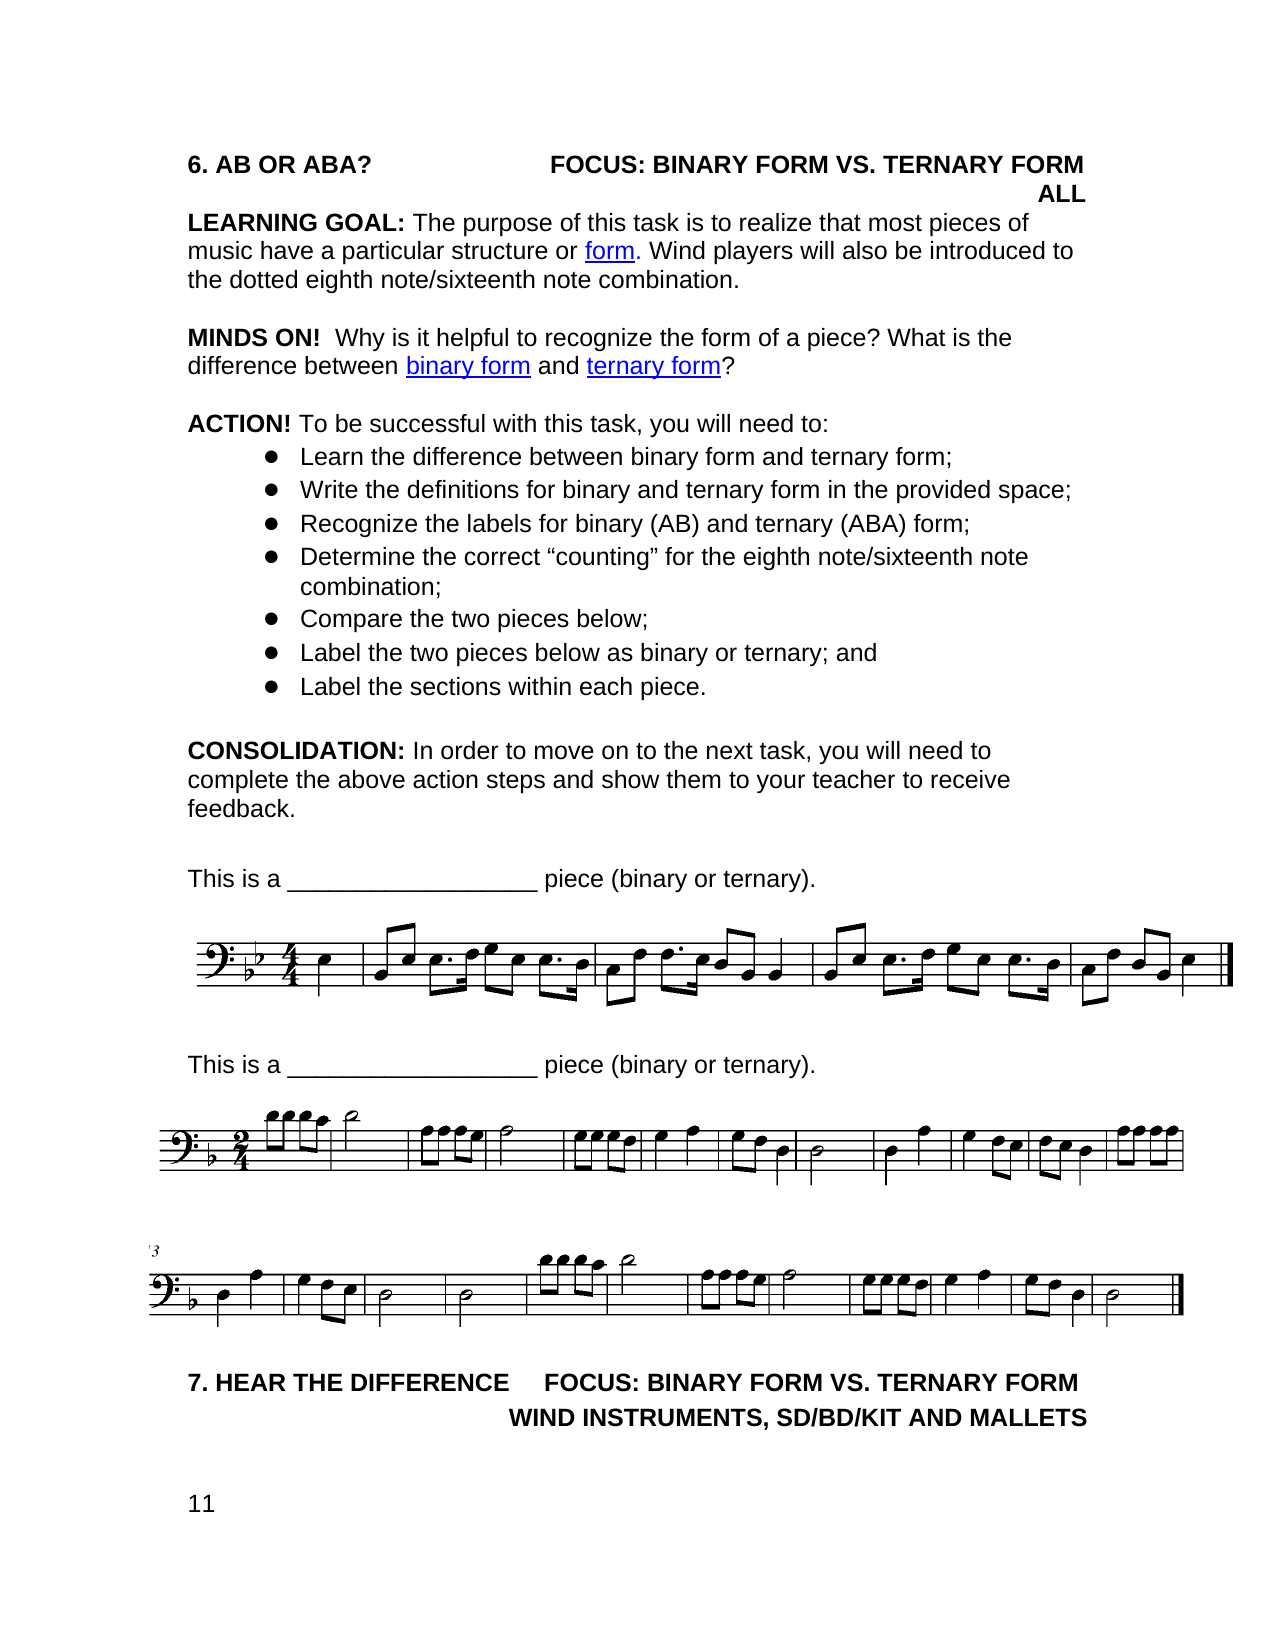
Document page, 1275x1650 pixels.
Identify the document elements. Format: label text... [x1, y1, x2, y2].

list Compare the two pieces below; [262, 600, 1087, 634]
text LEARNING GOAL: The purpose of this task is to realize that most pieces of music have a particular structure or form. Wind players will also be introduced to the dotted eighth note/sixteenth note combination. [187, 207, 1087, 294]
text MINDS ON! Why is it helpful to recognize the form of a piece? What is the difference between binary form and ternary form? [187, 322, 1087, 380]
list Label the sections within each piece. [262, 667, 1087, 701]
list Determine the correct “counting” for the eighth note/sixteenth note combination; [262, 538, 1087, 600]
text CONSOLIDATION: In order to move on to the next task, you will need to complete the above action steps and show them to your teacher to receive feedback. [187, 736, 1087, 822]
picture [149, 1109, 1187, 1327]
text 7. HEAR THE DIFFERENCE FOCUS: BINARY FORM VS. TERNARY FORM [187, 1368, 1087, 1397]
text WIND INSTRUMENTS, SD/BD/KIT AND MALLETS [187, 1403, 1087, 1432]
list Write the definitions for binary and ternary form in the provided space; [262, 471, 1087, 504]
picture [196, 913, 1234, 1009]
list Learn the difference between binary form and ternary form; [262, 437, 1087, 471]
text This is a __________________ piece (binary or ternary). [187, 863, 1087, 892]
text ALL [187, 179, 1087, 207]
list Label the two pieces below as binary or ternary; and [262, 634, 1087, 667]
list Recognize the labels for binary (AB) and ternary (ABA) form; [262, 504, 1087, 538]
text This is a __________________ piece (binary or ternary). [187, 1050, 1087, 1079]
text 6. AB OR ABA? FOCUS: BINARY FORM VS. TERNARY FORM [187, 150, 1087, 179]
text ACTION! To be successful with this task, you will need to: [187, 409, 1087, 437]
